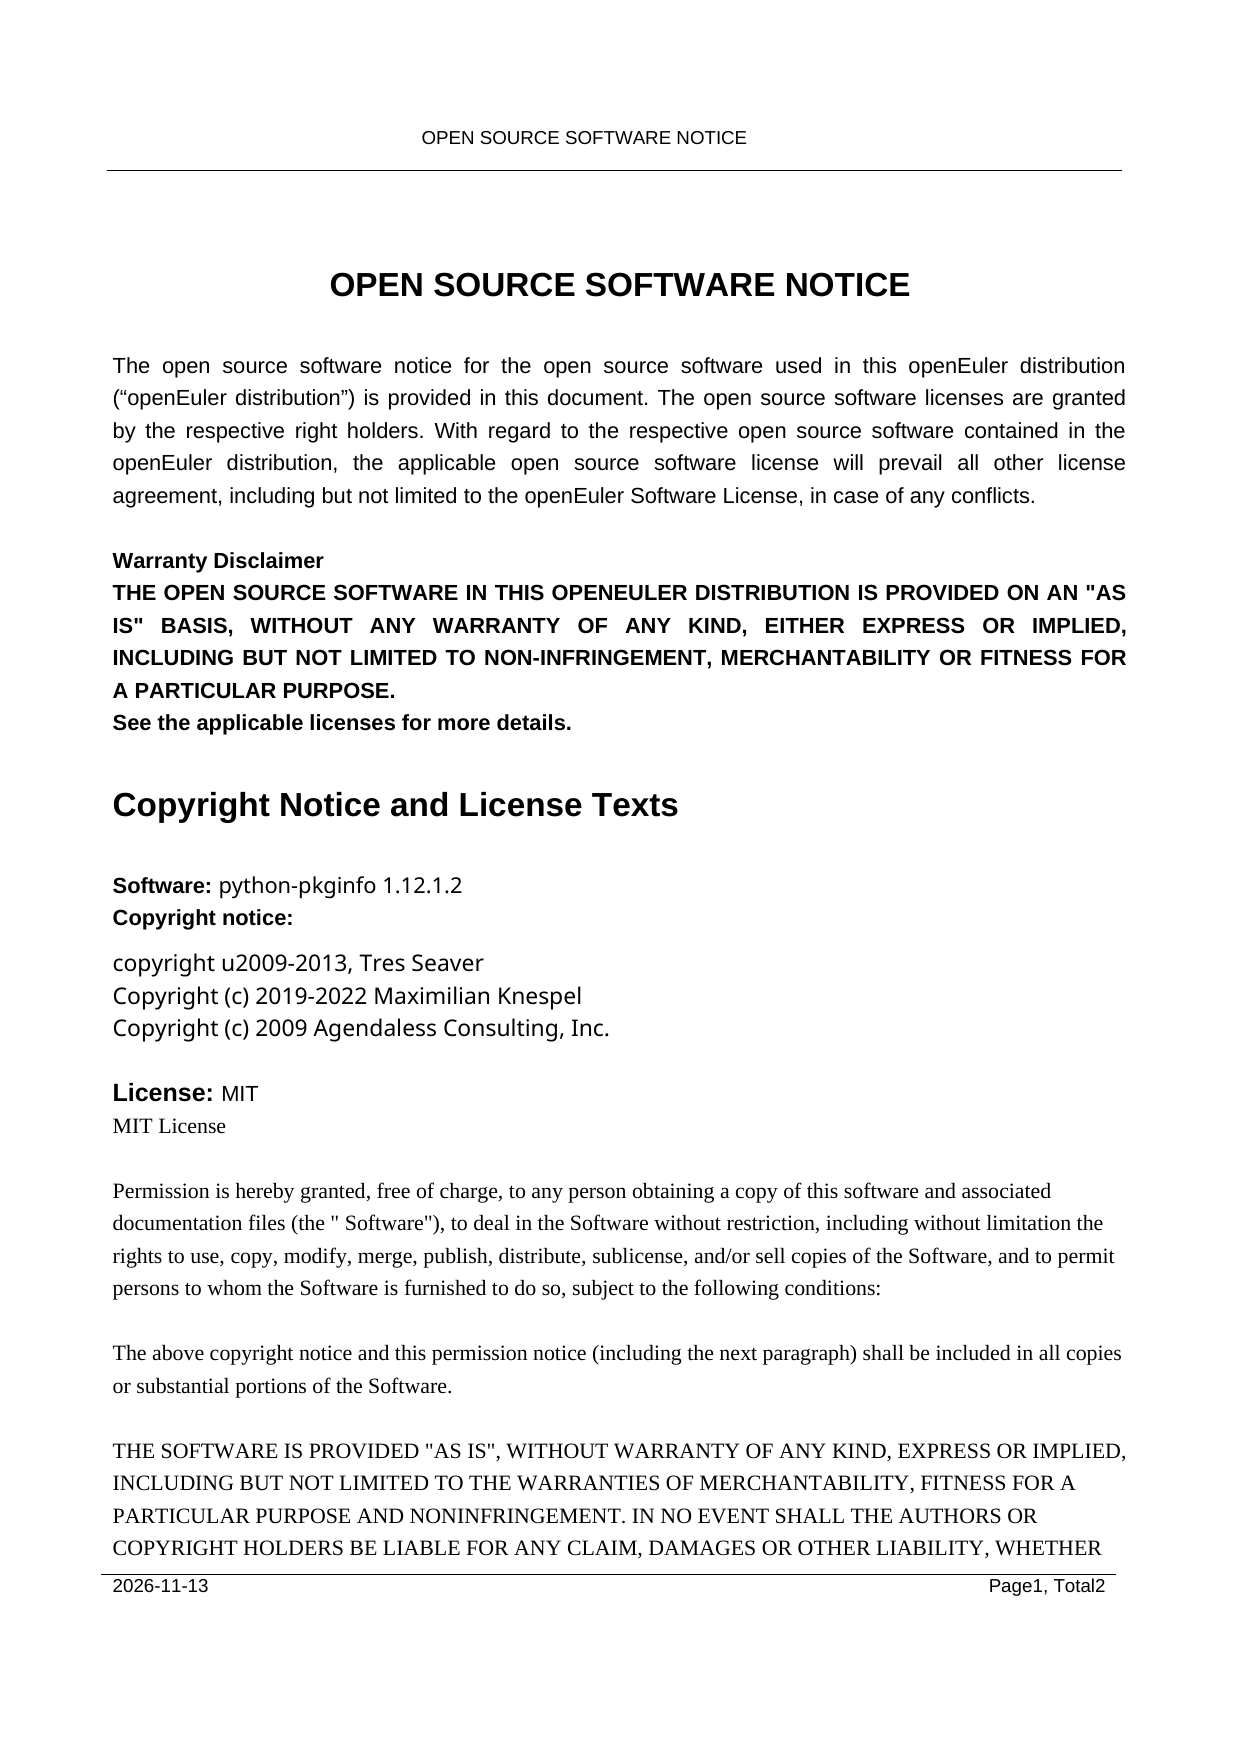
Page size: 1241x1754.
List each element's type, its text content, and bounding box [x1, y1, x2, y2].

text OPEN SOURCE SOFTWARE NOTICE [112, 251, 1128, 316]
text Copyright Notice and License Texts [112, 771, 1128, 836]
text Warranty Disclaimer [112, 544, 1128, 576]
text THE OPEN SOURCE SOFTWARE IN THIS OPENEULER DISTRIBUTION IS PROVIDED ON AN "AS IS" BASIS, WITHOUT ANY WARRANTY OF ANY KIND, EITHER EXPRESS OR IMPLIED, INCLUDING BUT NOT LIMITED TO NON-INFRINGEMENT, MERCHANTABILITY OR FITNESS FOR A PARTICULAR PURPOSE. See the applicable licenses for more details. [112, 576, 1128, 739]
text The open source software notice for the open source software used in this openEuler distribution (“openEuler distribution”) is provided in this document. The open source software licenses are granted by the respective right holders. With regard to the respective open source software contained in the openEuler distribution, the applicable open source software license will prevail all other license agreement, including but not limited to the openEuler Software License, in case of any conflicts. [112, 349, 1128, 511]
text License: MIT [112, 1077, 1128, 1109]
text copyright u2009-2013, Tres Seaver Copyright (c) 2019-2022 Maximilian Knespel Copyright (c) 2009 Agendaless Consulting, Inc. [112, 947, 1128, 1077]
text Copyright notice: [112, 901, 1128, 934]
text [112, 1109, 1128, 1564]
title Software: python-pkginfo 1.12.1.2 [112, 869, 1128, 901]
